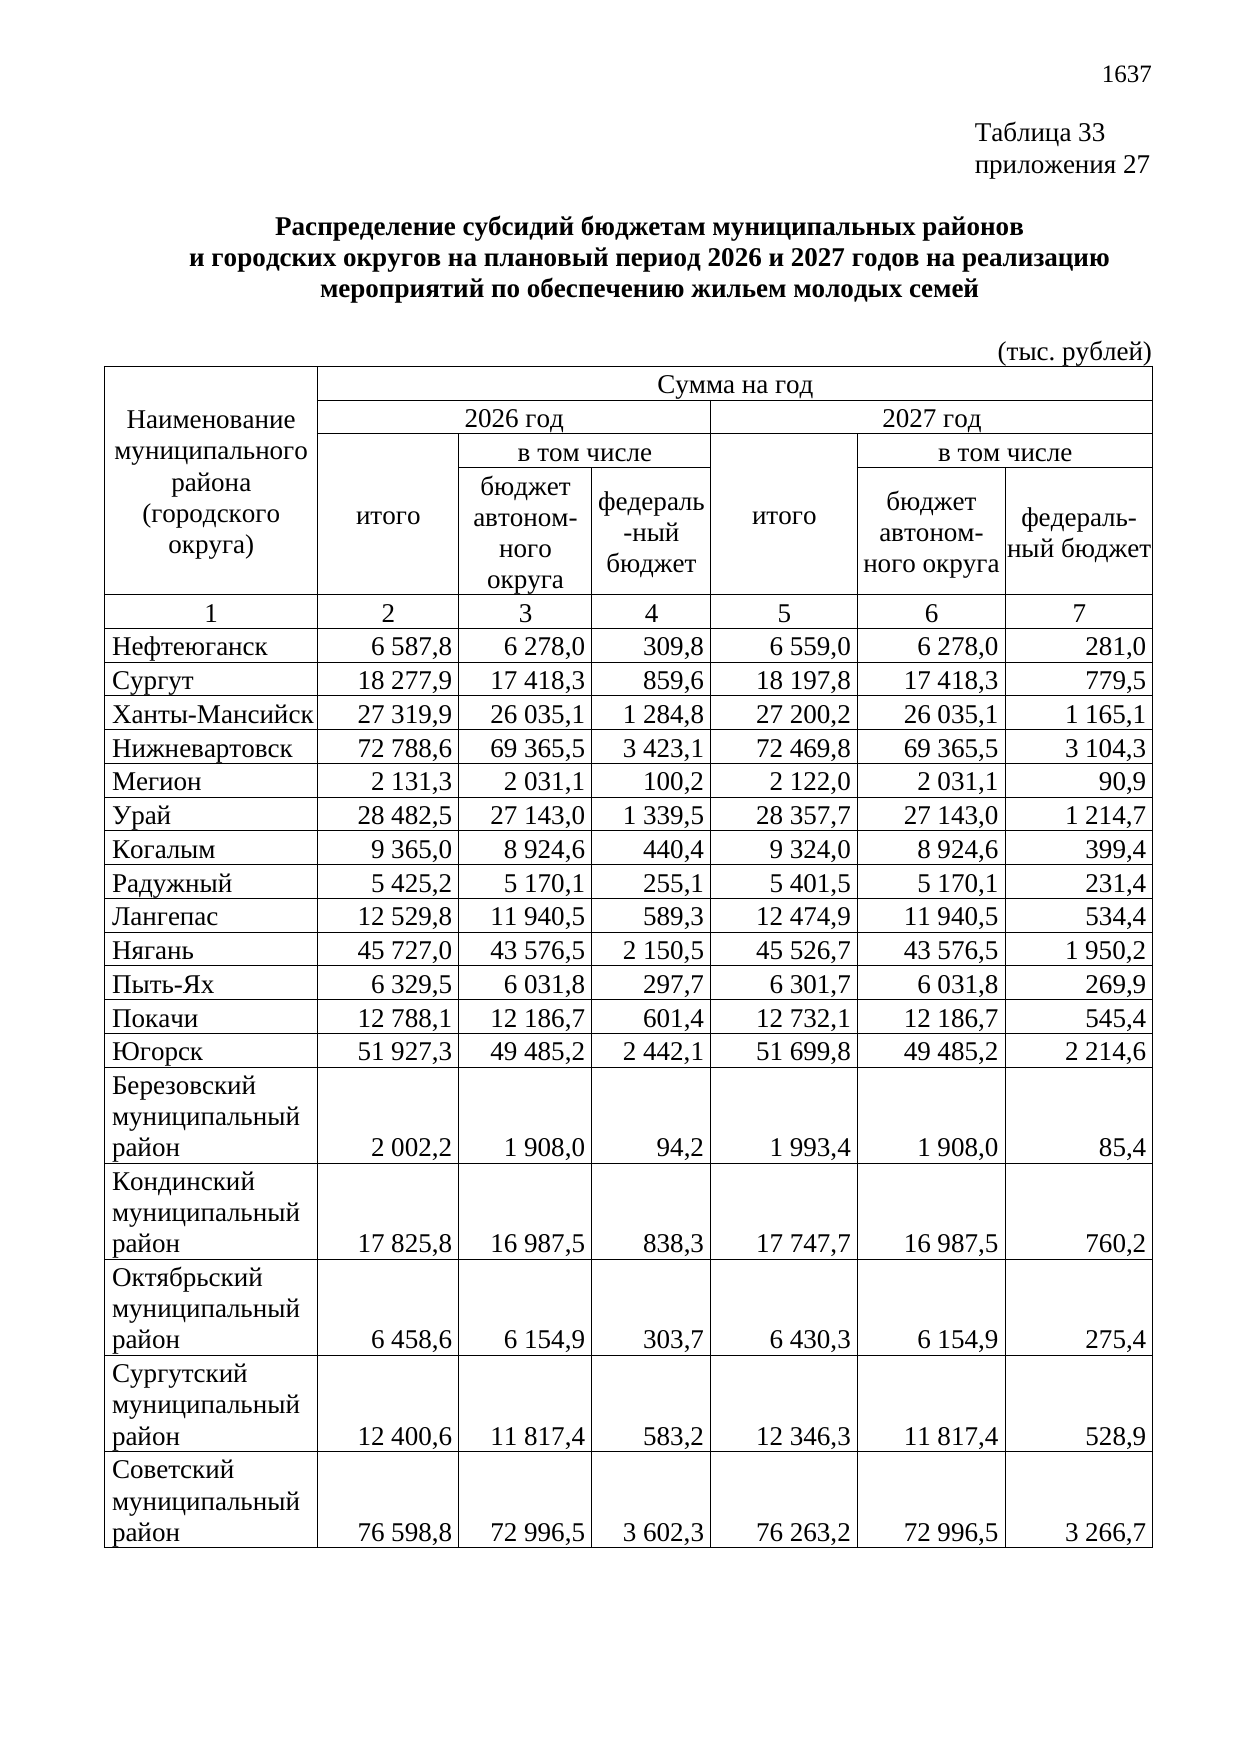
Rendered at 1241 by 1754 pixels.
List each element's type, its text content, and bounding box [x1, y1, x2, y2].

table_cell 275,4 [1006, 1260, 1152, 1355]
table_cell 18 197,8 [711, 663, 857, 695]
table_cell Октябрьский муниципальный район [105, 1260, 317, 1355]
table_cell 51 927,3 [318, 1034, 458, 1067]
table_cell 8 924,6 [858, 831, 1005, 864]
table_cell 545,4 [1006, 1000, 1152, 1033]
table_header Сумма на год [318, 367, 1152, 399]
table_cell Советский муниципальный район [105, 1452, 317, 1547]
table_cell 859,6 [592, 663, 710, 695]
table_cell 2 131,3 [318, 764, 458, 797]
table_cell 2 214,6 [1006, 1034, 1152, 1067]
table_cell Югорск [105, 1034, 317, 1067]
table_cell 2 031,1 [858, 764, 1005, 797]
table_cell 72 788,6 [318, 730, 458, 763]
table_cell 297,7 [592, 966, 710, 999]
table_cell 601,4 [592, 1000, 710, 1033]
table_cell 1 908,0 [459, 1068, 591, 1163]
table_cell Сургутский муниципальный район [105, 1356, 317, 1451]
text Таблица 33 [974, 117, 1181, 148]
table_cell 9 365,0 [318, 831, 458, 864]
table_cell 6 559,0 [711, 629, 857, 662]
table_cell 583,2 [592, 1356, 710, 1451]
table_cell итого [318, 434, 458, 594]
table_cell 6 031,8 [459, 966, 591, 999]
table_cell Когалым [105, 831, 317, 864]
table_cell 1 [105, 595, 317, 628]
table_cell 5 401,5 [711, 865, 857, 898]
table_cell 2026 год [318, 401, 710, 433]
table_cell 7 [1006, 595, 1152, 628]
table_cell 17 418,3 [459, 663, 591, 695]
table_cell 72 996,5 [858, 1452, 1005, 1547]
table_cell 589,3 [592, 899, 710, 932]
text Распределение субсидий бюджетам муниципальных районов [148, 210, 1152, 241]
table_cell 76 598,8 [318, 1452, 458, 1547]
table_cell 69 365,5 [459, 730, 591, 763]
table_cell 3 [459, 595, 591, 628]
table_cell 8 924,6 [459, 831, 591, 864]
table_cell итого [711, 434, 857, 594]
table_cell в том числе [858, 434, 1152, 467]
table_cell 72 996,5 [459, 1452, 591, 1547]
table_cell 100,2 [592, 764, 710, 797]
table_cell Нижневартовск [105, 730, 317, 763]
table_cell 17 825,8 [318, 1164, 458, 1259]
table_cell Урай [105, 798, 317, 830]
table_cell 6 587,8 [318, 629, 458, 662]
table_cell 12 474,9 [711, 899, 857, 932]
table_cell 69 365,5 [858, 730, 1005, 763]
table_cell Ханты-Мансийск [105, 696, 317, 729]
table_cell 760,2 [1006, 1164, 1152, 1259]
table_cell 255,1 [592, 865, 710, 898]
table_cell Нягань [105, 933, 317, 965]
table_cell 12 732,1 [711, 1000, 857, 1033]
table_cell 3 104,3 [1006, 730, 1152, 763]
table_cell 11 817,4 [858, 1356, 1005, 1451]
table_cell 6 154,9 [459, 1260, 591, 1355]
table_cell 303,7 [592, 1260, 710, 1355]
table_cell 72 469,8 [711, 730, 857, 763]
table_cell 5 [711, 595, 857, 628]
table_cell 5 170,1 [858, 865, 1005, 898]
table_cell 18 277,9 [318, 663, 458, 695]
table_cell 3 602,3 [592, 1452, 710, 1547]
text (тыс. рублей) [148, 334, 1152, 366]
table_cell 528,9 [1006, 1356, 1152, 1451]
text приложения 27 [974, 148, 1181, 179]
table_cell 12 788,1 [318, 1000, 458, 1033]
table_cell 27 143,0 [459, 798, 591, 830]
table_cell 43 576,5 [459, 933, 591, 965]
table_cell Сургут [105, 663, 317, 695]
table_cell 399,4 [1006, 831, 1152, 864]
table_cell 6 031,8 [858, 966, 1005, 999]
table_cell 12 186,7 [858, 1000, 1005, 1033]
table_cell Покачи [105, 1000, 317, 1033]
table_cell 269,9 [1006, 966, 1152, 999]
table_cell 26 035,1 [459, 696, 591, 729]
table_cell 17 747,7 [711, 1164, 857, 1259]
table_cell 16 987,5 [459, 1164, 591, 1259]
table_cell 1 993,4 [711, 1068, 857, 1163]
table_cell Радужный [105, 865, 317, 898]
table_cell Лангепас [105, 899, 317, 932]
table_cell федераль-ный бюджет [592, 468, 710, 594]
table_cell 4 [592, 595, 710, 628]
table_cell 94,2 [592, 1068, 710, 1163]
table_cell 11 817,4 [459, 1356, 591, 1451]
table_cell 6 430,3 [711, 1260, 857, 1355]
table_cell 1 339,5 [592, 798, 710, 830]
table_cell 27 200,2 [711, 696, 857, 729]
table_cell 2 [318, 595, 458, 628]
table_cell 1 950,2 [1006, 933, 1152, 965]
table_cell 49 485,2 [459, 1034, 591, 1067]
table_cell 28 482,5 [318, 798, 458, 830]
table_cell 5 425,2 [318, 865, 458, 898]
table_cell 2 442,1 [592, 1034, 710, 1067]
table_cell 12 529,8 [318, 899, 458, 932]
table_cell 90,9 [1006, 764, 1152, 797]
table_cell Мегион [105, 764, 317, 797]
table_cell 76 263,2 [711, 1452, 857, 1547]
table_cell 1 165,1 [1006, 696, 1152, 729]
table_cell 309,8 [592, 629, 710, 662]
table_cell 43 576,5 [858, 933, 1005, 965]
table_cell 2 150,5 [592, 933, 710, 965]
table_cell 6 [858, 595, 1005, 628]
table_cell 12 346,3 [711, 1356, 857, 1451]
table_cell 2 002,2 [318, 1068, 458, 1163]
table_cell 9 324,0 [711, 831, 857, 864]
table_header Наименование муниципального района (городского округа) [105, 367, 317, 594]
table_cell 11 940,5 [858, 899, 1005, 932]
table_cell 28 357,7 [711, 798, 857, 830]
table_cell 2027 год [711, 401, 1152, 433]
table_cell 6 278,0 [459, 629, 591, 662]
table_cell 45 526,7 [711, 933, 857, 965]
table_cell бюджет автоном-ного округа [858, 468, 1005, 594]
table_cell 281,0 [1006, 629, 1152, 662]
table_cell 534,4 [1006, 899, 1152, 932]
table_cell 6 154,9 [858, 1260, 1005, 1355]
table_cell 11 940,5 [459, 899, 591, 932]
table_cell 49 485,2 [858, 1034, 1005, 1067]
table_cell 12 186,7 [459, 1000, 591, 1033]
table_cell 6 458,6 [318, 1260, 458, 1355]
table_cell 440,4 [592, 831, 710, 864]
table_cell 5 170,1 [459, 865, 591, 898]
table_cell 1 284,8 [592, 696, 710, 729]
table_cell 2 122,0 [711, 764, 857, 797]
table_cell в том числе [459, 434, 710, 467]
table_cell 231,4 [1006, 865, 1152, 898]
table_cell 26 035,1 [858, 696, 1005, 729]
table_cell федераль-ный бюджет [1006, 468, 1152, 594]
table_cell 45 727,0 [318, 933, 458, 965]
table_cell 51 699,8 [711, 1034, 857, 1067]
table_cell бюджет автоном-ного округа [459, 468, 591, 594]
table_cell 838,3 [592, 1164, 710, 1259]
table_cell 3 423,1 [592, 730, 710, 763]
table_cell 1 214,7 [1006, 798, 1152, 830]
table_cell 3 266,7 [1006, 1452, 1152, 1547]
table_cell 85,4 [1006, 1068, 1152, 1163]
table_cell Березовский муниципальный район [105, 1068, 317, 1163]
table_cell 27 319,9 [318, 696, 458, 729]
table_cell Нефтеюганск [105, 629, 317, 662]
text и городских округов на плановый период 2026 и 2027 годов на реализацию мероприятий по обеспечению жильем молодых семей [148, 241, 1152, 303]
table_cell 12 400,6 [318, 1356, 458, 1451]
table_cell 27 143,0 [858, 798, 1005, 830]
table_cell 17 418,3 [858, 663, 1005, 695]
table_cell 6 329,5 [318, 966, 458, 999]
table_cell 16 987,5 [858, 1164, 1005, 1259]
table_cell 6 278,0 [858, 629, 1005, 662]
table_cell 779,5 [1006, 663, 1152, 695]
table_cell 2 031,1 [459, 764, 591, 797]
table_cell 1 908,0 [858, 1068, 1005, 1163]
table_cell Пыть-Ях [105, 966, 317, 999]
table_cell 6 301,7 [711, 966, 857, 999]
table_cell Кондинский муниципальный район [105, 1164, 317, 1259]
